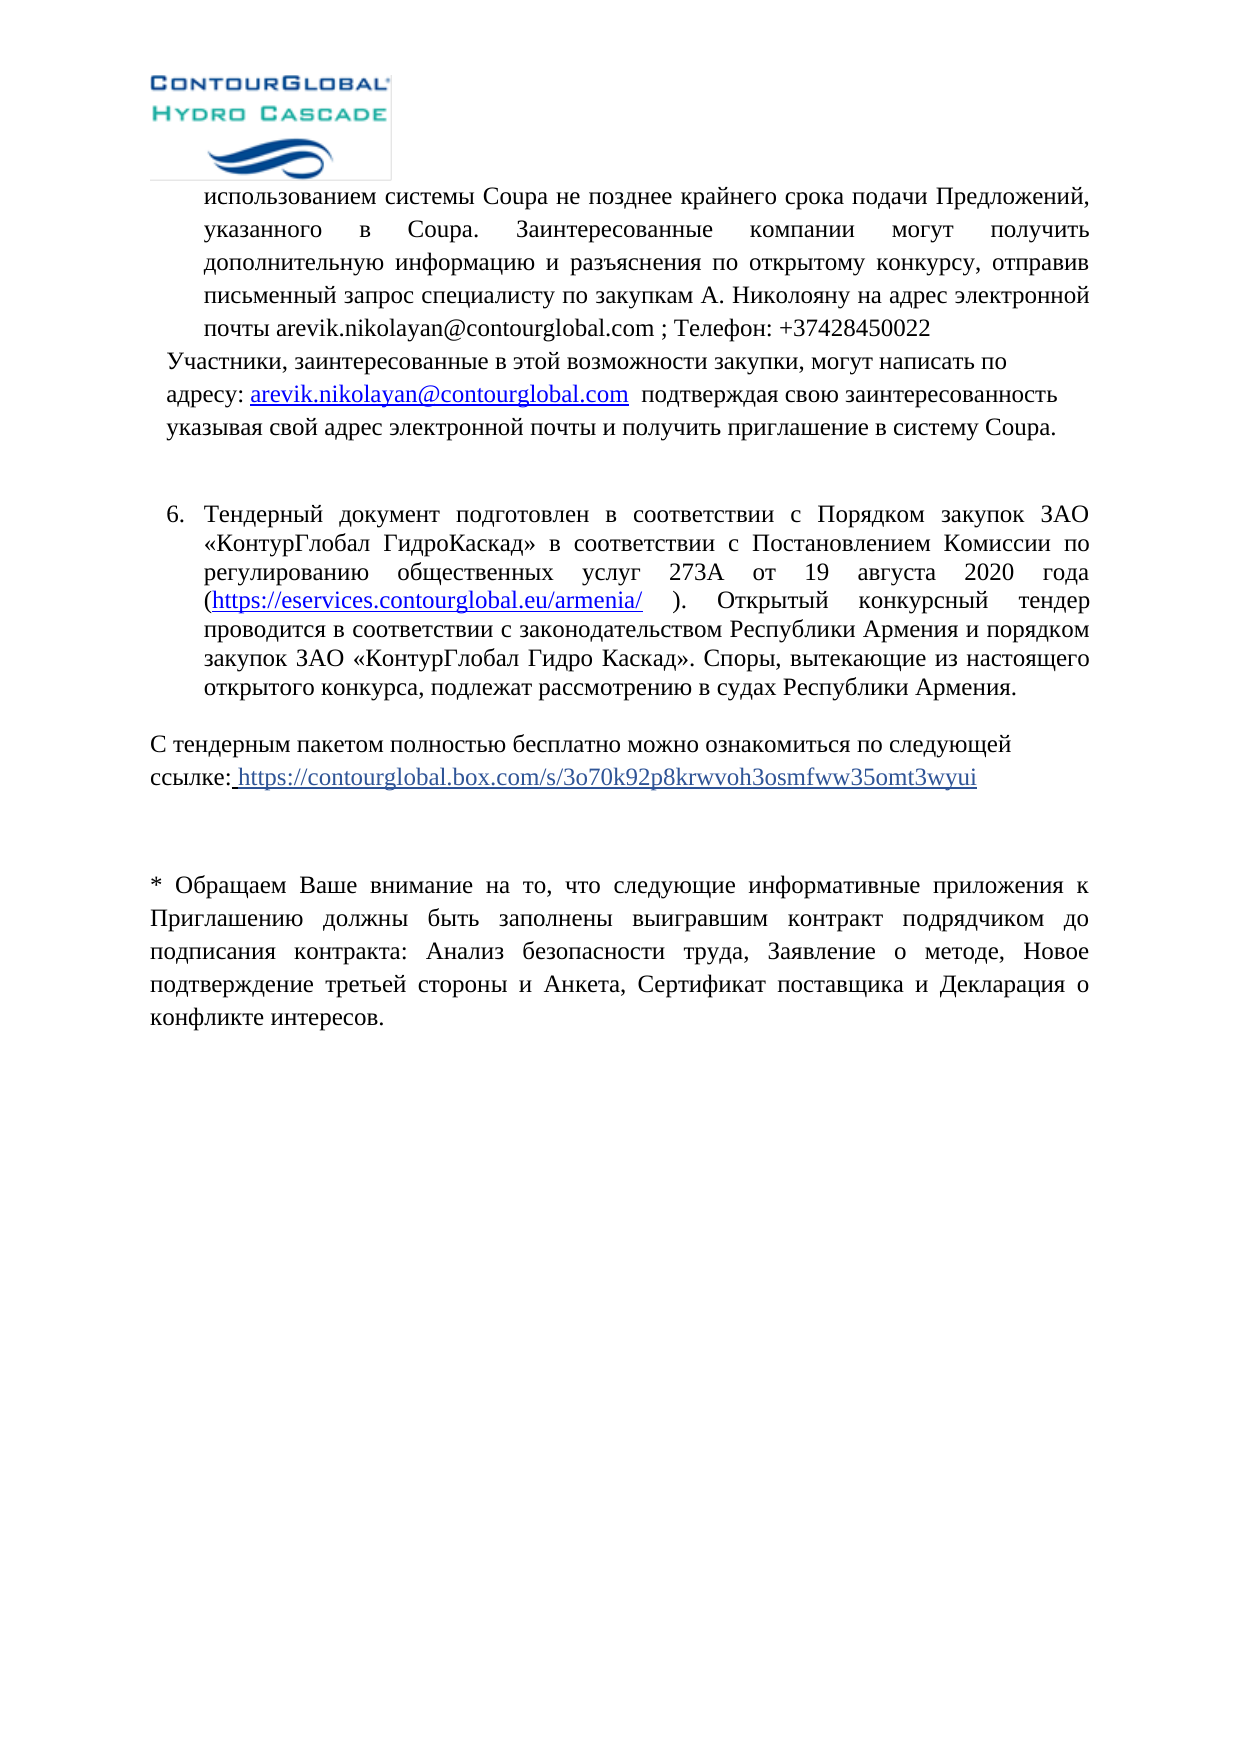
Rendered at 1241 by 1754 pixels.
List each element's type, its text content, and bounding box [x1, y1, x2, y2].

list Тендерный документ подготовлен в соответствии с Порядком закупок ЗАО «КонтурГлобал ГидроКаскад» в соответствии с Постановлением Комиссии по регулированию общественных услуг 273А от 19 августа 2020 года (https://eservices.contourglobal.eu/armenia/ ). Открытый конкурсный тендер проводится в соответствии с законодательством Республики Армения и порядком закупок ЗАО «КонтурГлобал Гидро Каскад». Споры, вытекающие из настоящего открытого конкурса, подлежат рассмотрению в судах Республики Армения. [166, 499, 1090, 701]
text Участники, заинтересованные в этой возможности закупки, могут написать по адресу: arevik.nikolayan@contourglobal.com подтверждая свою заинтересованность указывая свой адрес электронной почты и получить приглашение в систему Coupa. [166, 346, 1090, 441]
picture [150, 75, 393, 182]
text * Обращаем Ваше внимание на то, что следующие информативные приложения к Приглашению должны быть заполнены выигравшим контракт подрядчиком до подписания контракта: Анализ безопасности труда, Заявление о методе, Новое подтверждение третьей стороны и Анкета, Сертификат поставщика и Декларация о конфликте интересов. [150, 870, 1090, 1031]
text С тендерным пакетом полностью бесплатно можно ознакомиться по следующей ссылке: https://contourglobal.box.com/s/3o70k92p8krwvoh3osmfww35omt3wyui [150, 729, 1090, 791]
